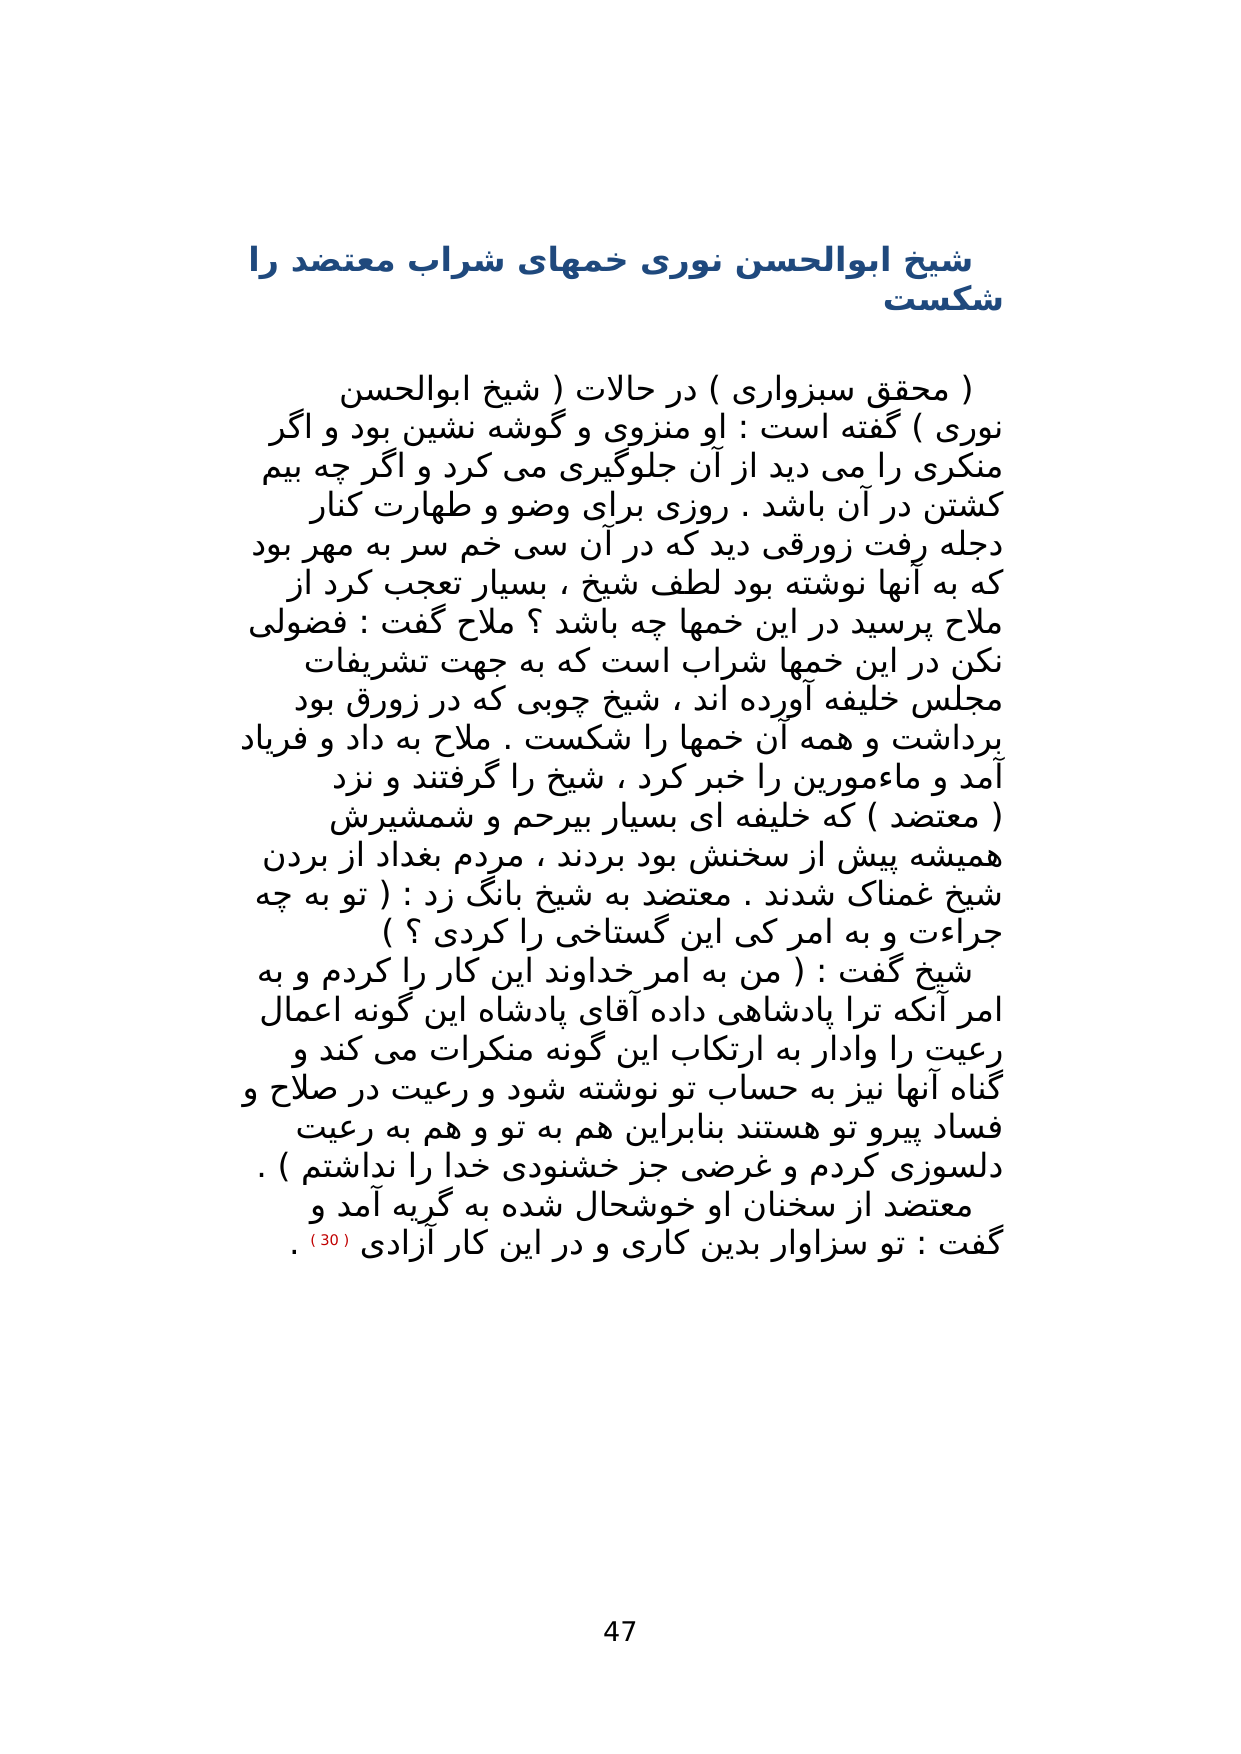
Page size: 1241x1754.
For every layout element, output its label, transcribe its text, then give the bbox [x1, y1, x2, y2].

text معتضد از سخنان او خوشحال شده به گریه آمد و گفت : تو سزاوار بدین کاری و در این کار آزادی ( 30 ) . [236, 1185, 1004, 1263]
subtitle شیخ ابوالحسن نوری خمهای شراب معتضد را شکست [236, 241, 1004, 318]
text شیخ گفت : ( من به امر خداوند این کار را کردم و به امر آنکه ترا پادشاهی داده آقای پادشاه این گونه اعمال رعیت را وادار به ارتکاب این گونه منکرات می کند و گناه آنها نیز به حساب تو نوشته شود و رعیت در صلاح و فساد پیرو تو هستند بنابراین هم به تو و هم به رعیت دلسوزی کردم و غرضی جز خشنودی خدا را نداشتم ) . [236, 952, 1004, 1185]
text ( محقق سبزواری ) در حالات ( شیخ ابوالحسن نوری ) گفته است : او منزوی و گوشه نشین بود و اگر منکری را می دید از آن جلوگیری می کرد و اگر چه بیم کشتن در آن باشد . روزی برای وضو و طهارت کنار دجله رفت زورقی دید که در آن سی خم سر به مهر بود که به آنها نوشته بود لطف شیخ ، بسیار تعجب کرد از ملاح پرسید در این خمها چه باشد ؟ ملاح گفت : فضولی نکن در این خمها شراب است که به جهت تشریفات مجلس خلیفه آورده اند ، شیخ چوبی که در زورق بود برداشت و همه آن خمها را شکست . ملاح به داد و فریاد آمد و ماءمورین را خبر کرد ، شیخ را گرفتند و نزد ( معتضد ) که خلیفه ای بسیار بیرحم و شمشیرش همیشه پیش از سخنش بود بردند ، مردم بغداد از بردن شیخ غمناک شدند . معتضد به شیخ بانگ زد : ( تو به چه جراءت و به امر کی این گستاخی را کردی ؟ ) [236, 369, 1004, 952]
